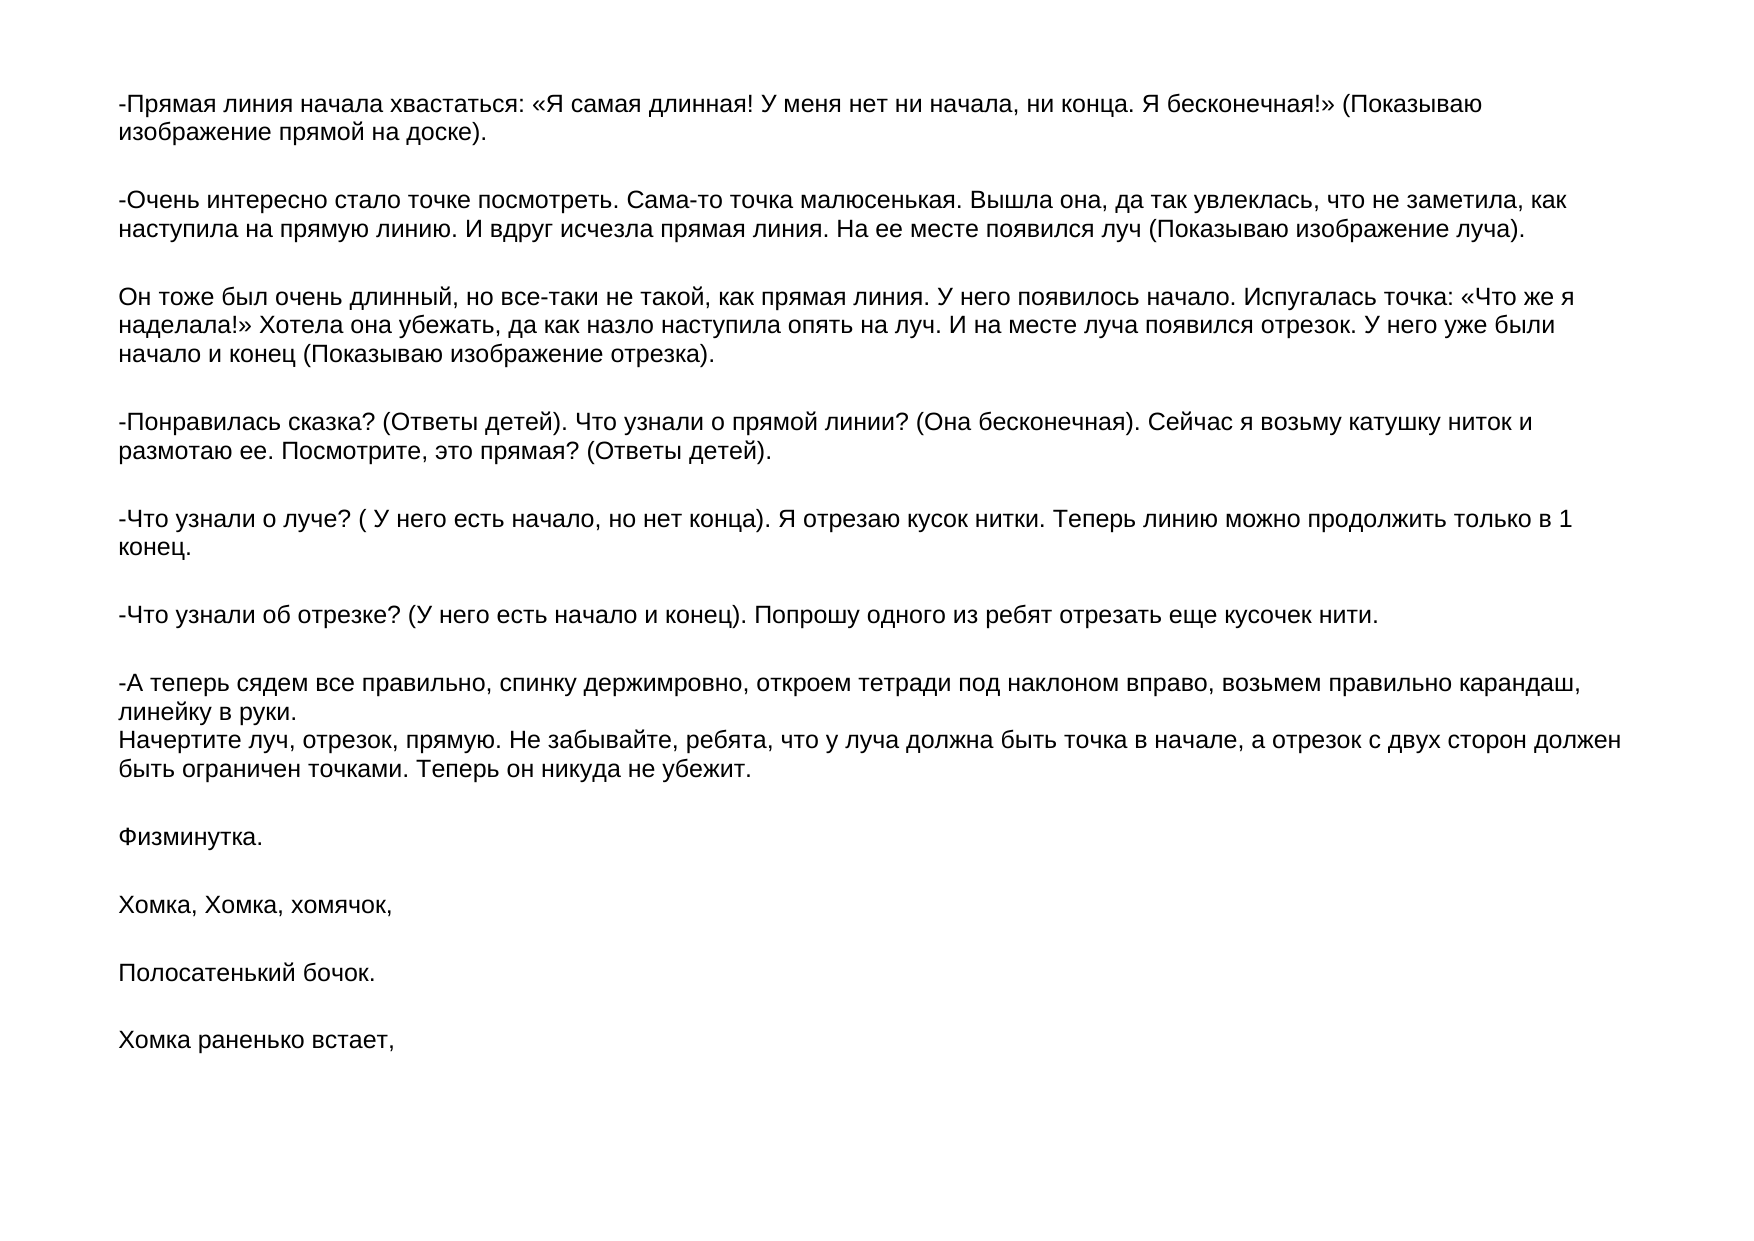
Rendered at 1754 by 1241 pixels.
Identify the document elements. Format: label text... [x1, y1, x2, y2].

text -Очень интересно стало точке посмотреть. Сама-то точка малюсенькая. Вышла она, да так увлеклась, что не заметила, как наступила на прямую линию. И вдруг исчезла прямая линия. На ее месте появился луч (Показываю изображение луча). [118, 185, 1636, 243]
text -А теперь сядем все правильно, спинку держимровно, откроем тетради под наклоном вправо, возьмем правильно карандаш, линейку в руки. Начертите луч, отрезок, прямую. Не забывайте, ребята, что у луча должна быть точка в начале, а отрезок с двух сторон должен быть ограничен точками. Теперь он никуда не убежит. [118, 668, 1636, 783]
text Полосатенький бочок. [118, 958, 1636, 986]
text -Что узнали об отрезке? (У него есть начало и конец). Попрошу одного из ребят отрезать еще кусочек нити. [118, 600, 1636, 629]
text Хомка раненько встает, [118, 1026, 1636, 1054]
text -Что узнали о луче? ( У него есть начало, но нет конца). Я отрезаю кусок нитки. Теперь линию можно продолжить только в 1 конец. [118, 504, 1636, 561]
text -Понравилась сказка? (Ответы детей). Что узнали о прямой линии? (Она бесконечная). Сейчас я возьму катушку ниток и размотаю ее. Посмотрите, это прямая? (Ответы детей). [118, 407, 1636, 464]
text -Прямая линия начала хвастаться: «Я самая длинная! У меня нет ни начала, ни конца. Я бесконечная!» (Показываю изображение прямой на доске). [118, 89, 1636, 146]
text Физминутка. [118, 822, 1636, 851]
text Он тоже был очень длинный, но все-таки не такой, как прямая линия. У него появилось начало. Испугалась точка: «Что же я наделала!» Хотела она убежать, да как назло наступила опять на луч. И на месте луча появился отрезок. У него уже были начало и конец (Показываю изображение отрезка). [118, 282, 1636, 368]
text Хомка, Хомка, хомячок, [118, 890, 1636, 919]
